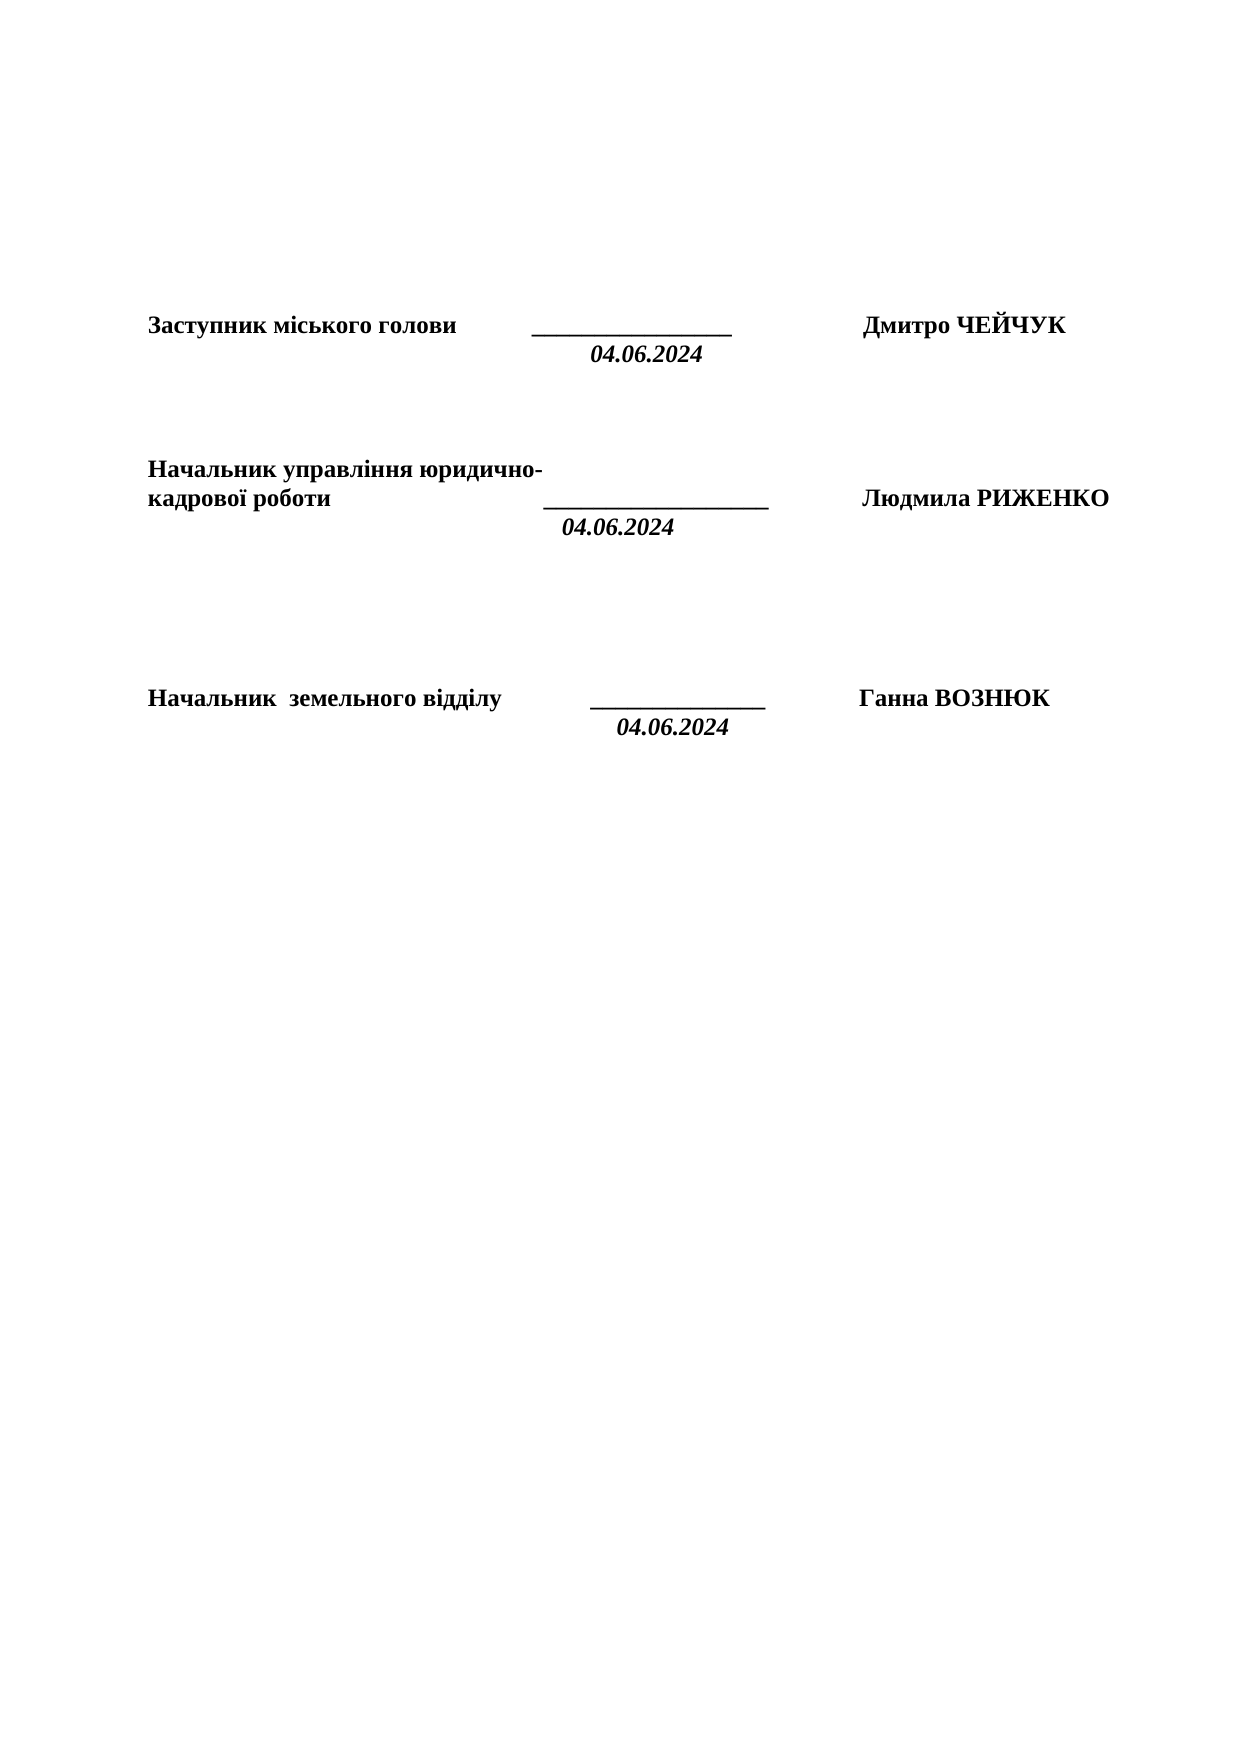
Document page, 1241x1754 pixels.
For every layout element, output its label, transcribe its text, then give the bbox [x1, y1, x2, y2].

text 04.06.2024 [148, 512, 1152, 540]
text Заступник міського голови ________________ Дмитро ЧЕЙЧУК [148, 282, 1152, 339]
text кадрової роботи __________________ Людмила РИЖЕНКО [148, 483, 1152, 512]
text Начальник управління юридично- [148, 425, 1152, 483]
text 04.06.2024 [590, 339, 1152, 397]
text 04.06.2024 [148, 712, 1152, 741]
text Начальник земельного відділу ______________ Ганна ВОЗНЮК [148, 683, 1152, 712]
